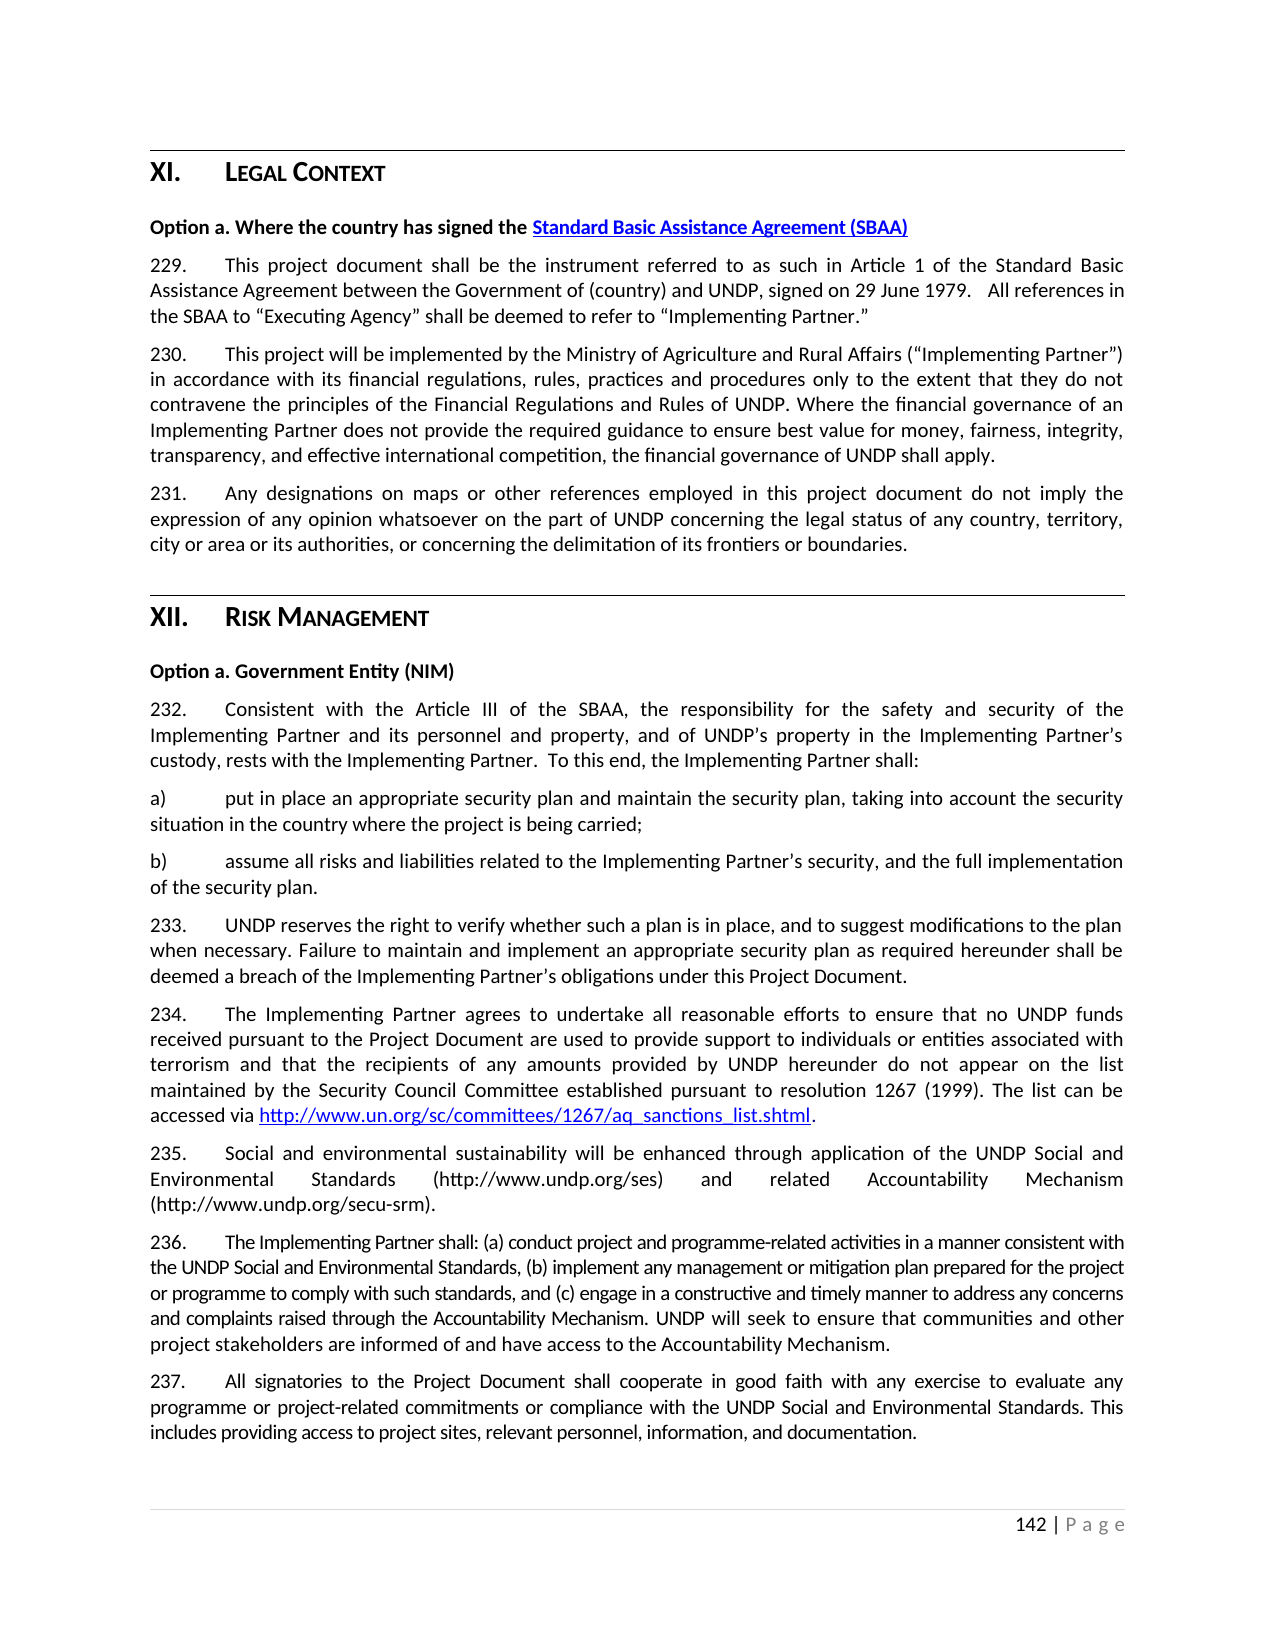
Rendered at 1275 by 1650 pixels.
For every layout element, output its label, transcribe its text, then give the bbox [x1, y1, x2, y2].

list All signatories to the Project Document shall cooperate in good faith with any exercise to evaluate any programme or project-related commitments or compliance with the UNDP Social and Environmental Standards. This includes providing access to project sites, relevant personnel, information, and documentation. [150, 1369, 1125, 1445]
text Option a. Government Entity (NIM) [150, 659, 1125, 684]
list The Implementing Partner shall: (a) conduct project and programme-related activities in a manner consistent with the UNDP Social and Environmental Standards, (b) implement any management or mitigation plan prepared for the project or programme to comply with such standards, and (c) engage in a constructive and timely manner to address any concerns and complaints raised through the Accountability Mechanism. UNDP will seek to ensure that communities and other project stakeholders are informed of and have access to the Accountability Mechanism. [150, 1229, 1125, 1356]
subtitle Risk Management [150, 596, 1125, 633]
subtitle Legal Context [150, 151, 1125, 189]
list This project document shall be the instrument referred to as such in Article 1 of the Standard Basic Assistance Agreement between the Government of (country) and UNDP, signed on 29 June 1979. All references in the SBAA to “Executing Agency” shall be deemed to refer to “Implementing Partner.” [150, 252, 1125, 328]
list Social and environmental sustainability will be enhanced through application of the UNDP Social and Environmental Standards (http://www.undp.org/ses) and related Accountability Mechanism (http://www.undp.org/secu-srm). [150, 1140, 1125, 1217]
list assume all risks and liabilities related to the Implementing Partner’s security, and the full implementation of the security plan. [150, 849, 1125, 899]
list Any designations on maps or other references employed in this project document do not imply the expression of any opinion whatsoever on the part of UNDP concerning the legal status of any country, territory, city or area or its authorities, or concerning the delimitation of its frontiers or boundaries. [150, 480, 1125, 557]
list The Implementing Partner agrees to undertake all reasonable efforts to ensure that no UNDP funds received pursuant to the Project Document are used to provide support to individuals or entities associated with terrorism and that the recipients of any amounts provided by UNDP hereunder do not appear on the list maintained by the Security Council Committee established pursuant to resolution 1267 (1999). The list can be accessed via http://www.un.org/sc/committees/1267/aq_sanctions_list.shtml. [150, 1001, 1125, 1128]
list put in place an appropriate security plan and maintain the security plan, taking into account the security situation in the country where the project is being carried; [150, 785, 1125, 836]
list Consistent with the Article III of the SBAA, the responsibility for the safety and security of the Implementing Partner and its personnel and property, and of UNDP’s property in the Implementing Partner’s custody, rests with the Implementing Partner. To this end, the Implementing Partner shall: [150, 697, 1125, 773]
list This project will be implemented by the Ministry of Agriculture and Rural Affairs (“Implementing Partner”) in accordance with its financial regulations, rules, practices and procedures only to the extent that they do not contravene the principles of the Financial Regulations and Rules of UNDP. Where the financial governance of an Implementing Partner does not provide the required guidance to ensure best value for money, fairness, integrity, transparency, and effective international competition, the financial governance of UNDP shall apply. [150, 341, 1125, 468]
text Option a. Where the country has signed the Standard Basic Assistance Agreement (SBAA) [150, 214, 1125, 239]
list UNDP reserves the right to verify whether such a plan is in place, and to suggest modifications to the plan when necessary. Failure to maintain and implement an appropriate security plan as required hereunder shall be deemed a breach of the Implementing Partner’s obligations under this Project Document. [150, 912, 1125, 988]
